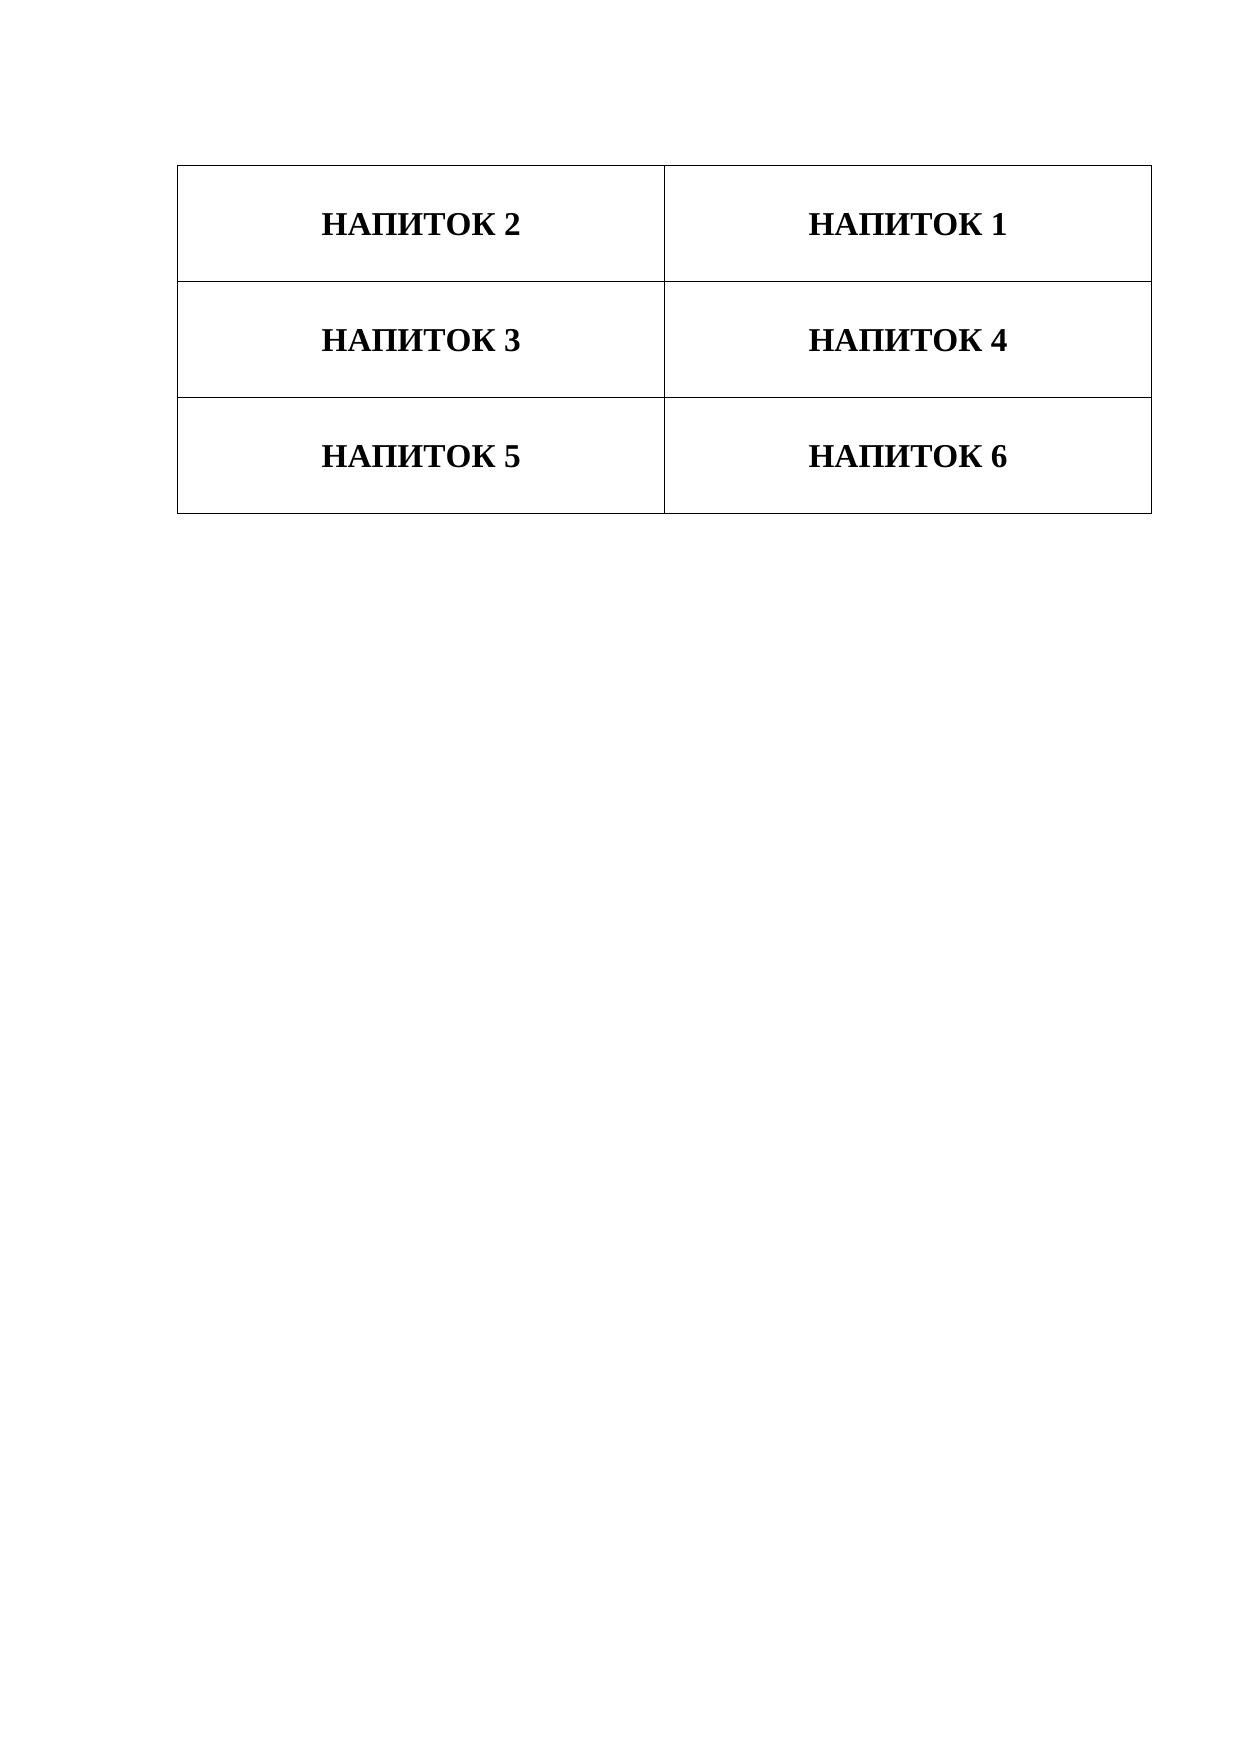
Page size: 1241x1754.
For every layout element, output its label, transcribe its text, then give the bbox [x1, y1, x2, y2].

table_header НАПИТОК 1 [665, 166, 1151, 281]
table_cell НАПИТОК 6 [665, 398, 1151, 513]
table_cell НАПИТОК 4 [665, 282, 1151, 397]
table_header НАПИТОК 2 [178, 166, 664, 281]
table_cell НАПИТОК 5 [178, 398, 664, 513]
table_cell НАПИТОК 3 [178, 282, 664, 397]
